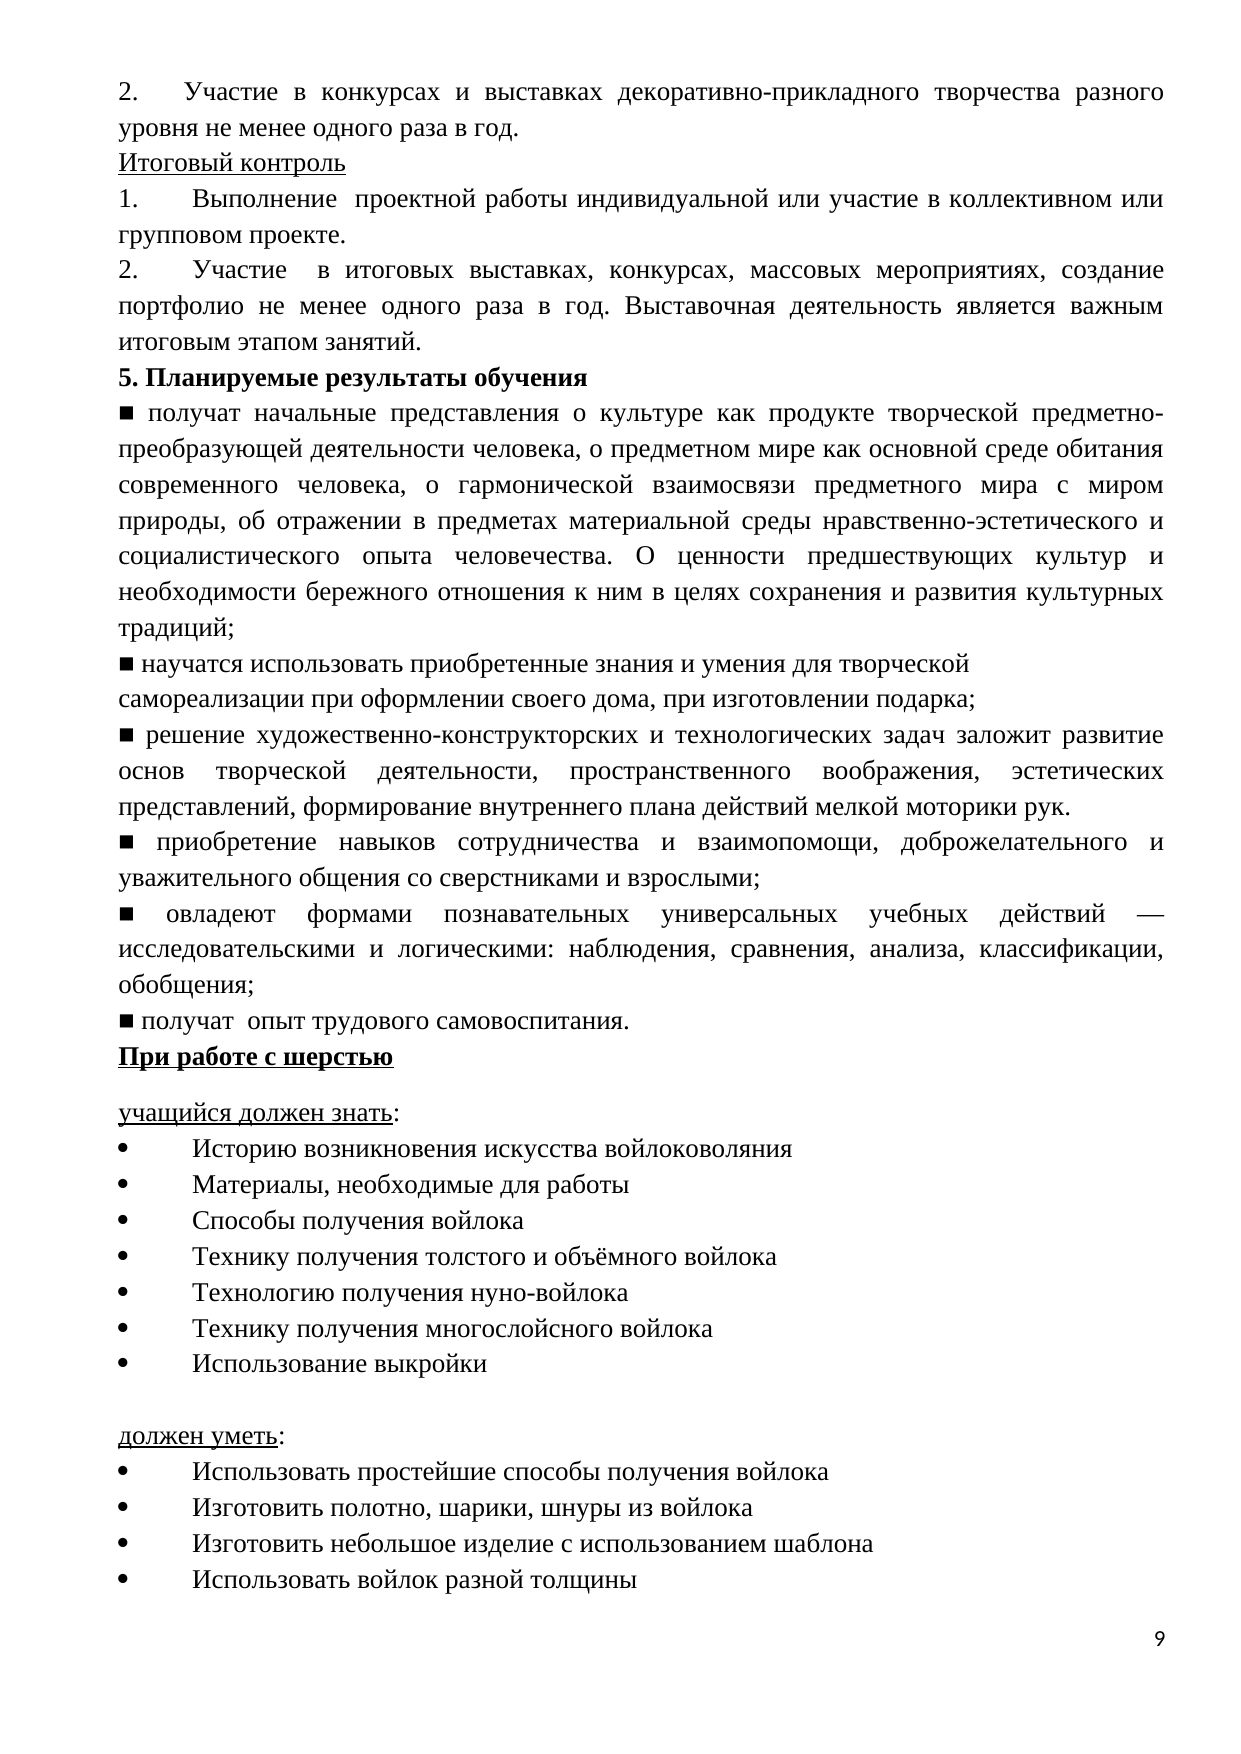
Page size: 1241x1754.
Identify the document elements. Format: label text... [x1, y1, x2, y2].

text ■ научатся использовать приобретенные знания и умения для творческой [118, 647, 1165, 678]
list Участие в итоговых выставках, конкурсах, массовых мероприятиях, создание портфолио не менее одного раза в год. Выставочная деятельность является важным итоговым этапом занятий. [118, 254, 1165, 356]
list Технику получения толстого и объёмного войлока [118, 1240, 1165, 1271]
text должен уметь: [118, 1419, 1165, 1450]
list Использование выкройки [118, 1348, 1165, 1379]
text При работе с шерстью [118, 1040, 1165, 1071]
text 5. Планируемые результаты обучения [118, 361, 1165, 392]
text ■ овладеют формами познавательных универсальных учебных действий — исследовательскими и логическими: наблюдения, сравнения, анализа, классификации, обобщения; [118, 897, 1165, 999]
text ■ приобретение навыков сотрудничества и взаимопомощи, доброжелательного и уважительного общения со сверстниками и взрослыми; [118, 825, 1165, 892]
list Технологию получения нуно-войлока [118, 1276, 1165, 1307]
list Способы получения войлока [118, 1204, 1165, 1235]
list Изготовить полотно, шарики, шнуры из войлока [118, 1491, 1165, 1522]
list Технику получения многослойсного войлока [118, 1312, 1165, 1343]
list Материалы, необходимые для работы [118, 1168, 1165, 1199]
text ■ получат начальные представления о культуре как продукте творческой предметно-преобразующей деятельности человека, о предметном мире как основной среде обитания современного человека, о гармонической взаимосвязи предметного мира с миром природы, об отражении в предметах материальной среды нравственно-эстетического и социалистического опыта человечества. О ценности предшествующих культур и необходимости бережного отношения к ним в целях сохранения и развития культурных традиций; [118, 397, 1165, 642]
text ■ получат опыт трудового самовоспитания. [118, 1004, 1165, 1035]
list Использовать войлок разной толщины [118, 1563, 1165, 1594]
text самореализации при оформлении своего дома, при изготовлении подарка; [118, 682, 1165, 713]
text Итоговый контроль [118, 146, 1165, 178]
text ■ решение художественно-конструкторских и технологических задач заложит развитие основ творческой деятельности, пространственного воображения, эстетических представлений, формирование внутреннего плана действий мелкой моторики рук. [118, 718, 1165, 821]
list Использовать простейшие способы получения войлока [118, 1455, 1165, 1486]
list Выполнение проектной работы индивидуальной или участие в коллективном или групповом проекте. [118, 182, 1165, 249]
text учащийся должен знать: [118, 1096, 1165, 1127]
list Изготовить небольшое изделие с использованием шаблона [118, 1527, 1165, 1558]
text 2. Участие в конкурсах и выставках декоративно-прикладного творчества разного уровня не менее одного раза в год. [118, 75, 1165, 142]
list Историю возникновения искусства войлоковоляния [118, 1132, 1165, 1163]
